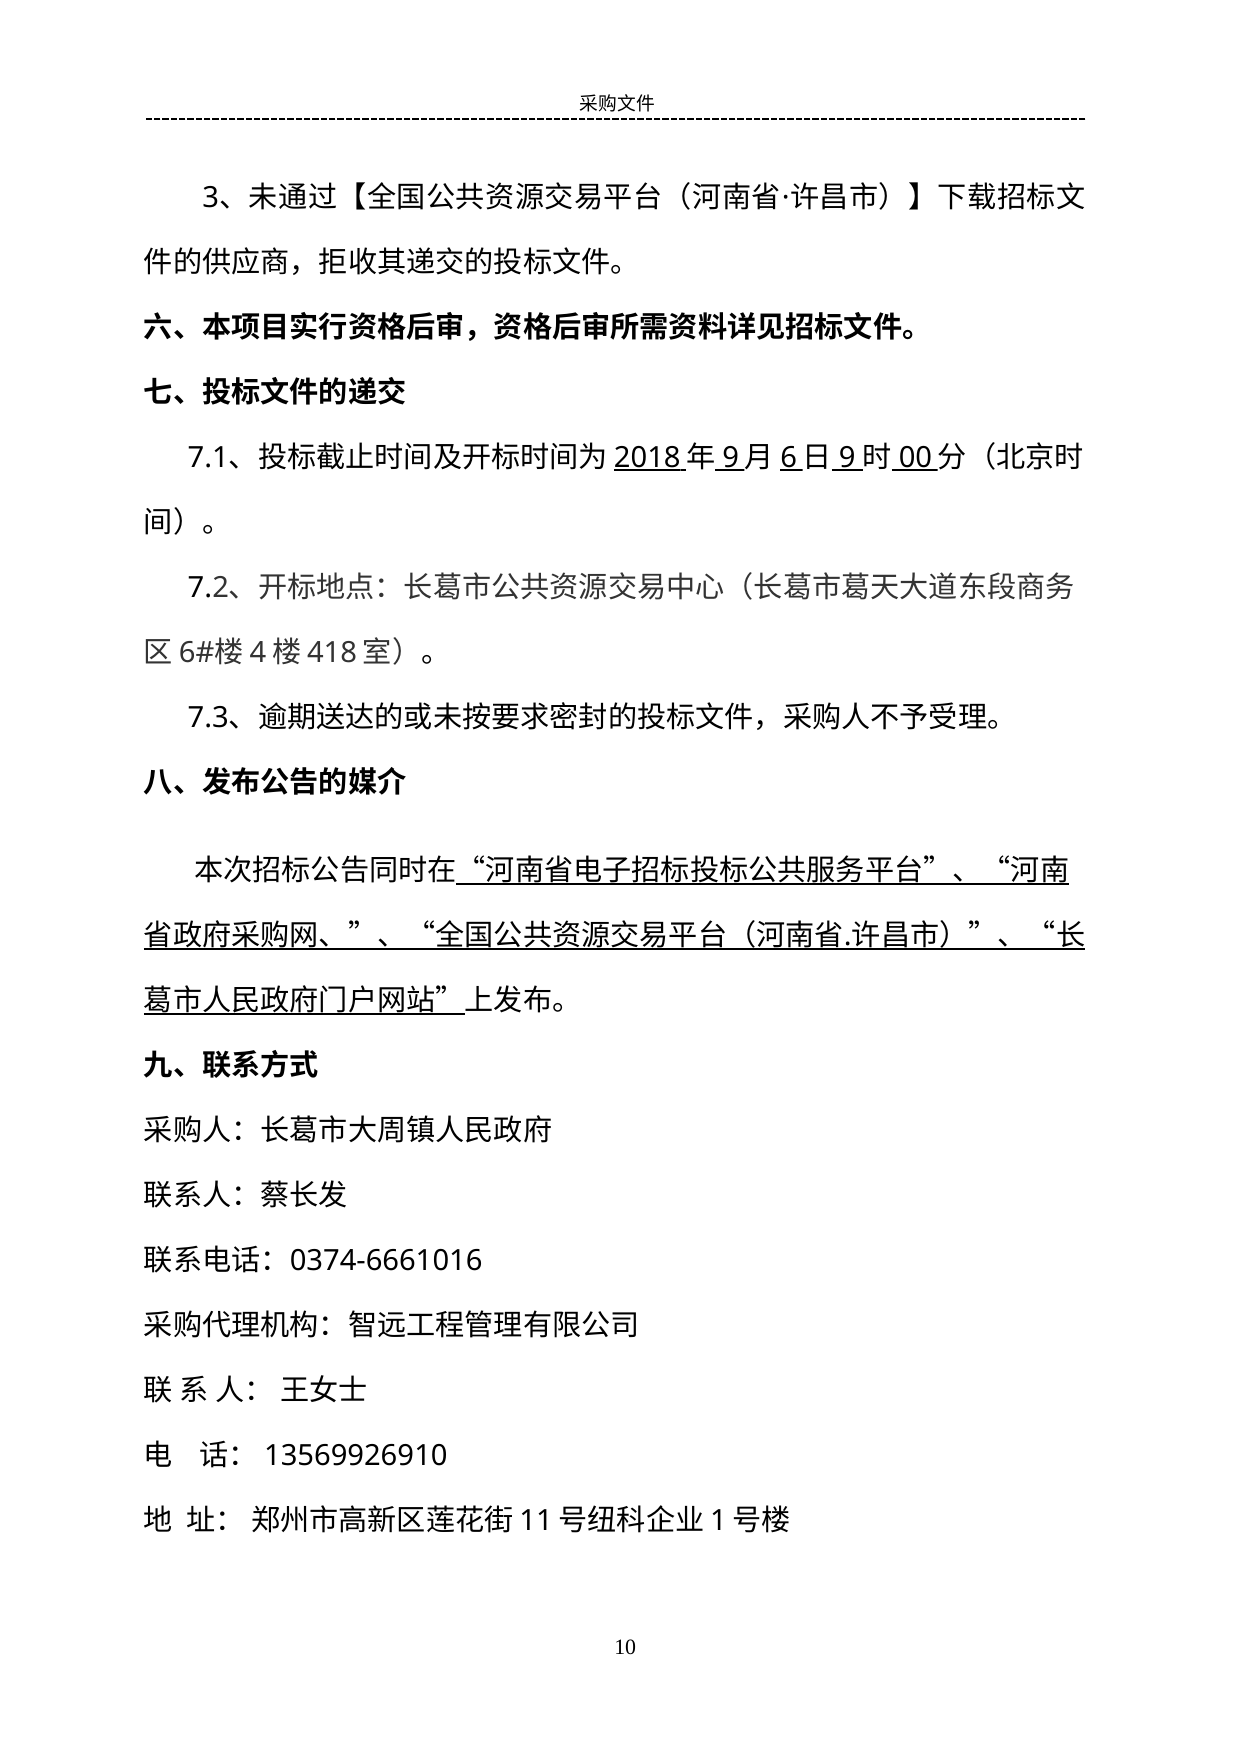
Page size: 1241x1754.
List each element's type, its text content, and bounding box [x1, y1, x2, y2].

text 采购人：长葛市大周镇人民政府 [144, 1096, 1085, 1161]
text 3、未通过【全国公共资源交易平台（河南省·许昌市）】下载招标文件的供应商，拒收其递交的投标文件。 [144, 162, 1085, 292]
text 九、联系方式 [144, 1031, 1085, 1096]
text 本次招标公告同时在“河南省电子招标投标公共服务平台”、“河南省政府采购网、”、“全国公共资源交易平台（河南省.许昌市）”、“长葛市人民政府门户网站”上发布。 [144, 836, 1085, 948]
text 7.3、逾期送达的或未按要求密封的投标文件，采购人不予受理。 [144, 682, 1085, 747]
text 7.1、投标截止时间及开标时间为2018年 9月 6日 9 时 00分（北京时间）。 [144, 422, 1085, 552]
text 联系人：蔡长发 [144, 1161, 1085, 1226]
text 地 址： 郑州市高新区莲花街11号纽科企业1号楼 [144, 1486, 1096, 1551]
text 联系电话：0374-6661016 [144, 1226, 1085, 1291]
text 电 话： 13569926910 [144, 1421, 1085, 1486]
text 7.2、开标地点：长葛市公共资源交易中心（长葛市葛天大道东段商务区6#楼4楼418室）。 [144, 552, 1085, 682]
text 七、投标文件的递交 [144, 357, 1085, 422]
text 采购代理机构：智远工程管理有限公司 [144, 1291, 1085, 1356]
text 六、本项目实行资格后审，资格后审所需资料详见招标文件。 [144, 292, 1085, 357]
text 联 系 人： 王女士 [144, 1356, 1085, 1421]
text 八、发布公告的媒介 [144, 747, 1085, 812]
text 本次招标公告同时在“河南省电子招标投标公共服务平台”、“河南省政府采购网、”、“全国公共资源交易平台（河南省.许昌市）”、“长葛市人民政府门户网站”上发布。 [144, 950, 1085, 1031]
